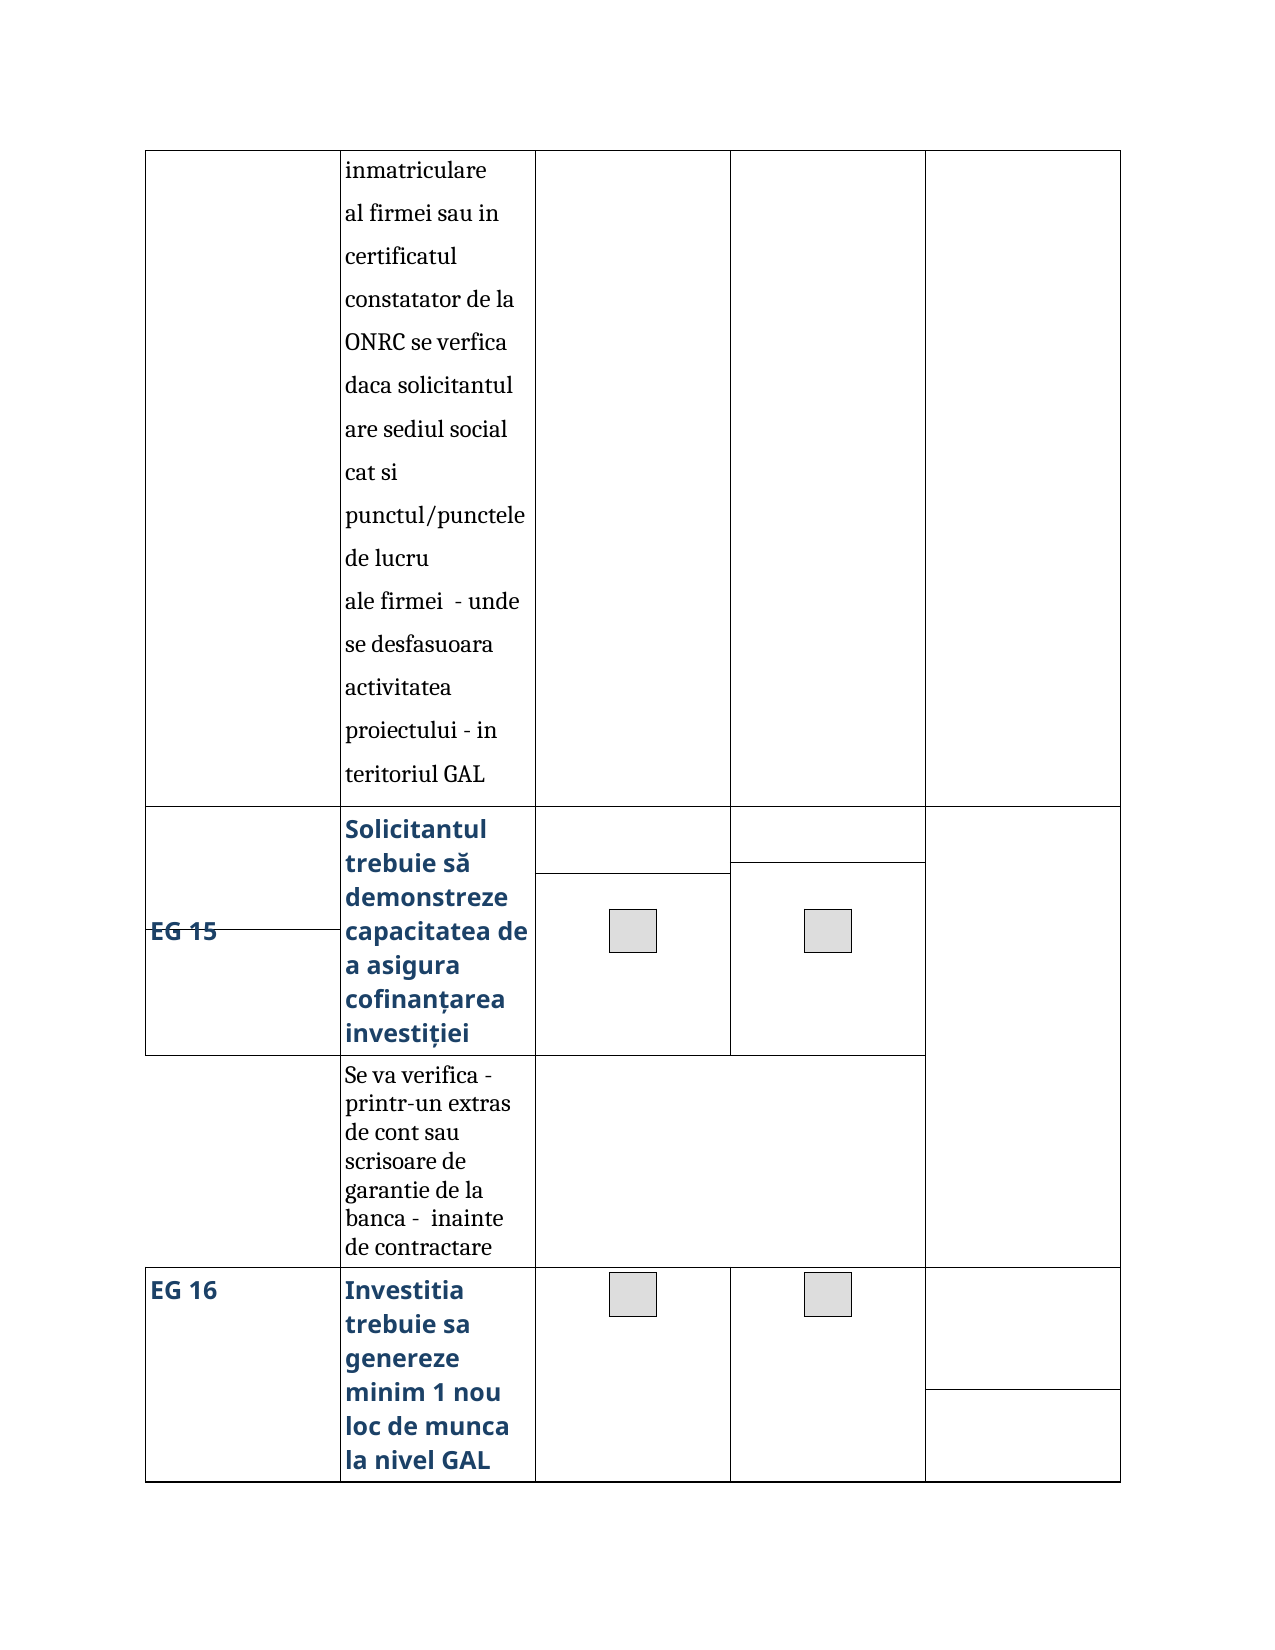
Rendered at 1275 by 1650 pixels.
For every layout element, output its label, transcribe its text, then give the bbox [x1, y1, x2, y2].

table_cell EG 15 [146, 930, 340, 1055]
table_cell EG 15 [146, 807, 340, 929]
table_cell [926, 1268, 1120, 1389]
table_cell [536, 874, 730, 1055]
table_cell Se va verifica - printr-un extras de cont sau scrisoare de garantie de la banca - inainte de contractare [341, 1056, 535, 1267]
table_cell [536, 1268, 730, 1481]
table_cell Solicitantul trebuie să demonstreze capacitatea de a asigura cofinanțarea investiției [341, 807, 535, 1055]
table_cell [731, 807, 925, 862]
table_cell [926, 807, 1120, 1267]
table_cell [731, 1268, 925, 1481]
table_cell [926, 1390, 1120, 1481]
table_cell EG 16 [146, 1268, 340, 1481]
table_cell [731, 863, 925, 1055]
table_cell Investitia trebuie sa genereze minim 1 nou loc de munca la nivel GAL [341, 1268, 535, 1481]
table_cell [341, 151, 535, 806]
table_cell [536, 807, 730, 873]
